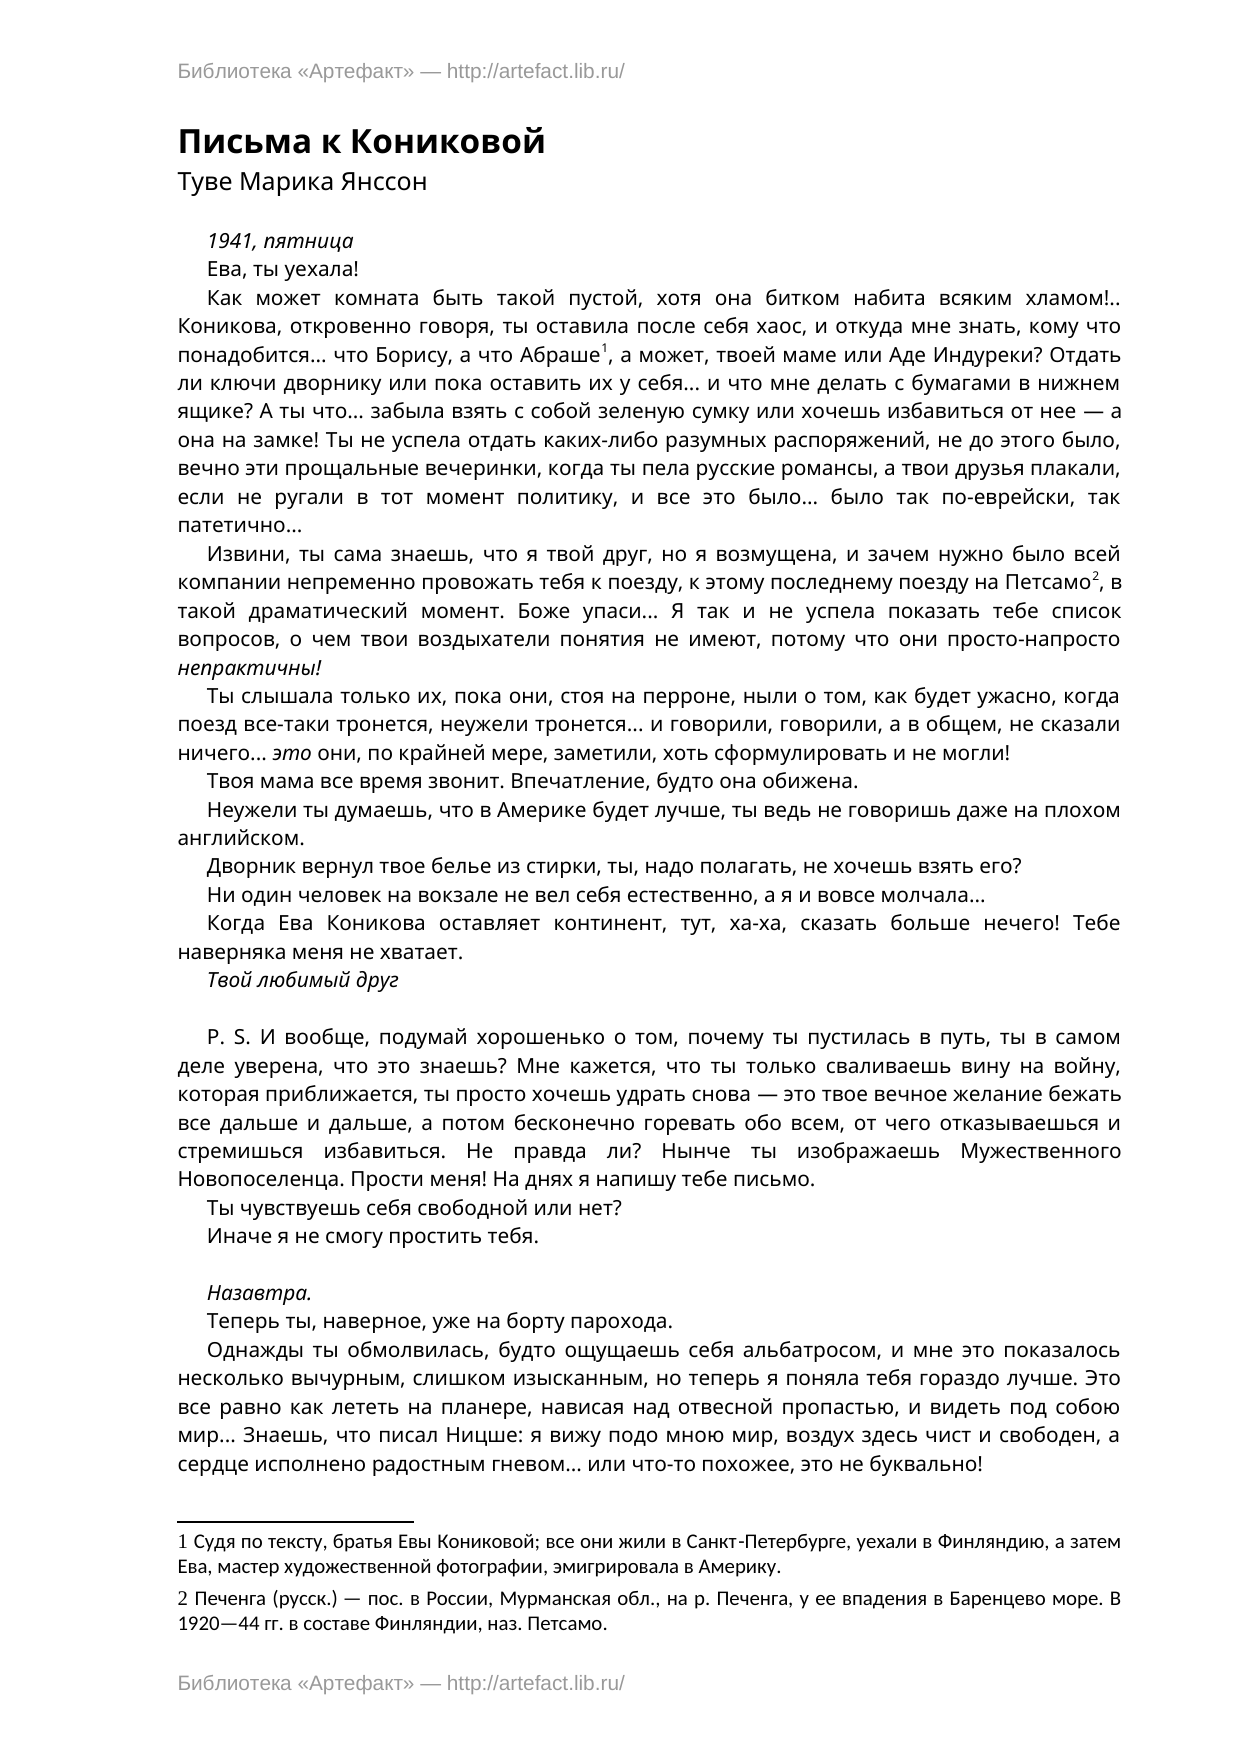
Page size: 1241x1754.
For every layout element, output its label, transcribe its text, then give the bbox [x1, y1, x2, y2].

text Ты чувствуешь себя свободной или нет? [177, 1193, 1122, 1221]
text Иначе я не смогу простить тебя. [177, 1221, 1122, 1250]
text Ты слышала только их, пока они, стоя на перроне, ныли о том, как будет ужасно, когда поезд все-таки тронется, неужели тронется... и говорили, говорили, а в общем, не сказали ничего... это они, по крайней мере, заметили, хоть сформулировать и не могли! [177, 681, 1122, 766]
text Дворник вернул твое белье из стирки, ты, надо полагать, не хочешь взять его? [177, 852, 1122, 880]
text Однажды ты обмолвилась, будто ощущаешь себя альбатросом, и мне это показалось несколько вычурным, слишком изысканным, но теперь я поняла тебя гораздо лучше. Это все равно как лететь на планере, нависая над отвесной пропастью, и видеть под собою мир... Знаешь, что писал Ницше: я вижу подо мною мир, воздух здесь чист и свободен, а сердце исполнено радостным гневом... или что-то похожее, это не буквально! [177, 1335, 1122, 1477]
text 1941, пятница [177, 226, 1122, 254]
text Неужели ты думаешь, что в Америке будет лучше, ты ведь не говоришь даже на плохом английском. [177, 795, 1122, 852]
subtitle Туве Марика Янссон [177, 163, 1122, 198]
text Твой любимый друг [177, 965, 1122, 994]
text Когда Ева Коникова оставляет континент, тут, ха-ха, сказать больше нечего! Тебе наверняка меня не хватает. [177, 908, 1122, 965]
text Извини, ты сама знаешь, что я твой друг, но я возмущена, и зачем нужно было всей компании непременно провожать тебя к поезду, к этому последнему поезду на Петсамо, в такой драматический момент. Боже упаси... Я так и не успела показать тебе список вопросов, о чем твои воздыхатели понятия не имеют, потому что они просто-напросто непрактичны! [177, 539, 1122, 681]
subtitle Письма к Кониковой [177, 118, 1122, 163]
text Ни один человек на вокзале не вел себя естественно, а я и вовсе молчала... [177, 880, 1122, 908]
text Как может комната быть такой пустой, хотя она битком набита всяким хламом!.. Коникова, откровенно говоря, ты оставила после себя хаос, и откуда мне знать, кому что понадобится... что Борису, а что Абраше, а может, твоей маме или Аде Индуреки? Отдать ли ключи дворнику или пока оставить их у себя... и что мне делать с бумагами в нижнем ящике? А ты что... забыла взять с собой зеленую сумку или хочешь избавиться от нее — а она на замке! Ты не успела отдать каких-либо разумных распоряжений, не до этого было, вечно эти прощальные вечеринки, когда ты пела русские романсы, а твои друзья плакали, если не ругали в тот момент политику, и все это было... было так по-еврейски, так патетично... [177, 283, 1122, 539]
text Ева, ты уехала! [177, 254, 1122, 283]
text Твоя мама все время звонит. Впечатление, будто она обижена. [177, 766, 1122, 795]
text Теперь ты, наверное, уже на борту парохода. [177, 1307, 1122, 1335]
text Назавтра. [177, 1278, 1122, 1307]
text P. S. И вообще, подумай хорошенько о том, почему ты пустилась в путь, ты в самом деле уверена, что это знаешь? Мне кажется, что ты только сваливаешь вину на войну, которая приближается, ты просто хочешь удрать снова — это твое вечное желание бежать все дальше и дальше, а потом бесконечно горевать обо всем, от чего отказываешься и стремишься избавиться. Не правда ли? Нынче ты изображаешь Мужественного Новопоселенца. Прости меня! На днях я напишу тебе письмо. [177, 1022, 1122, 1193]
